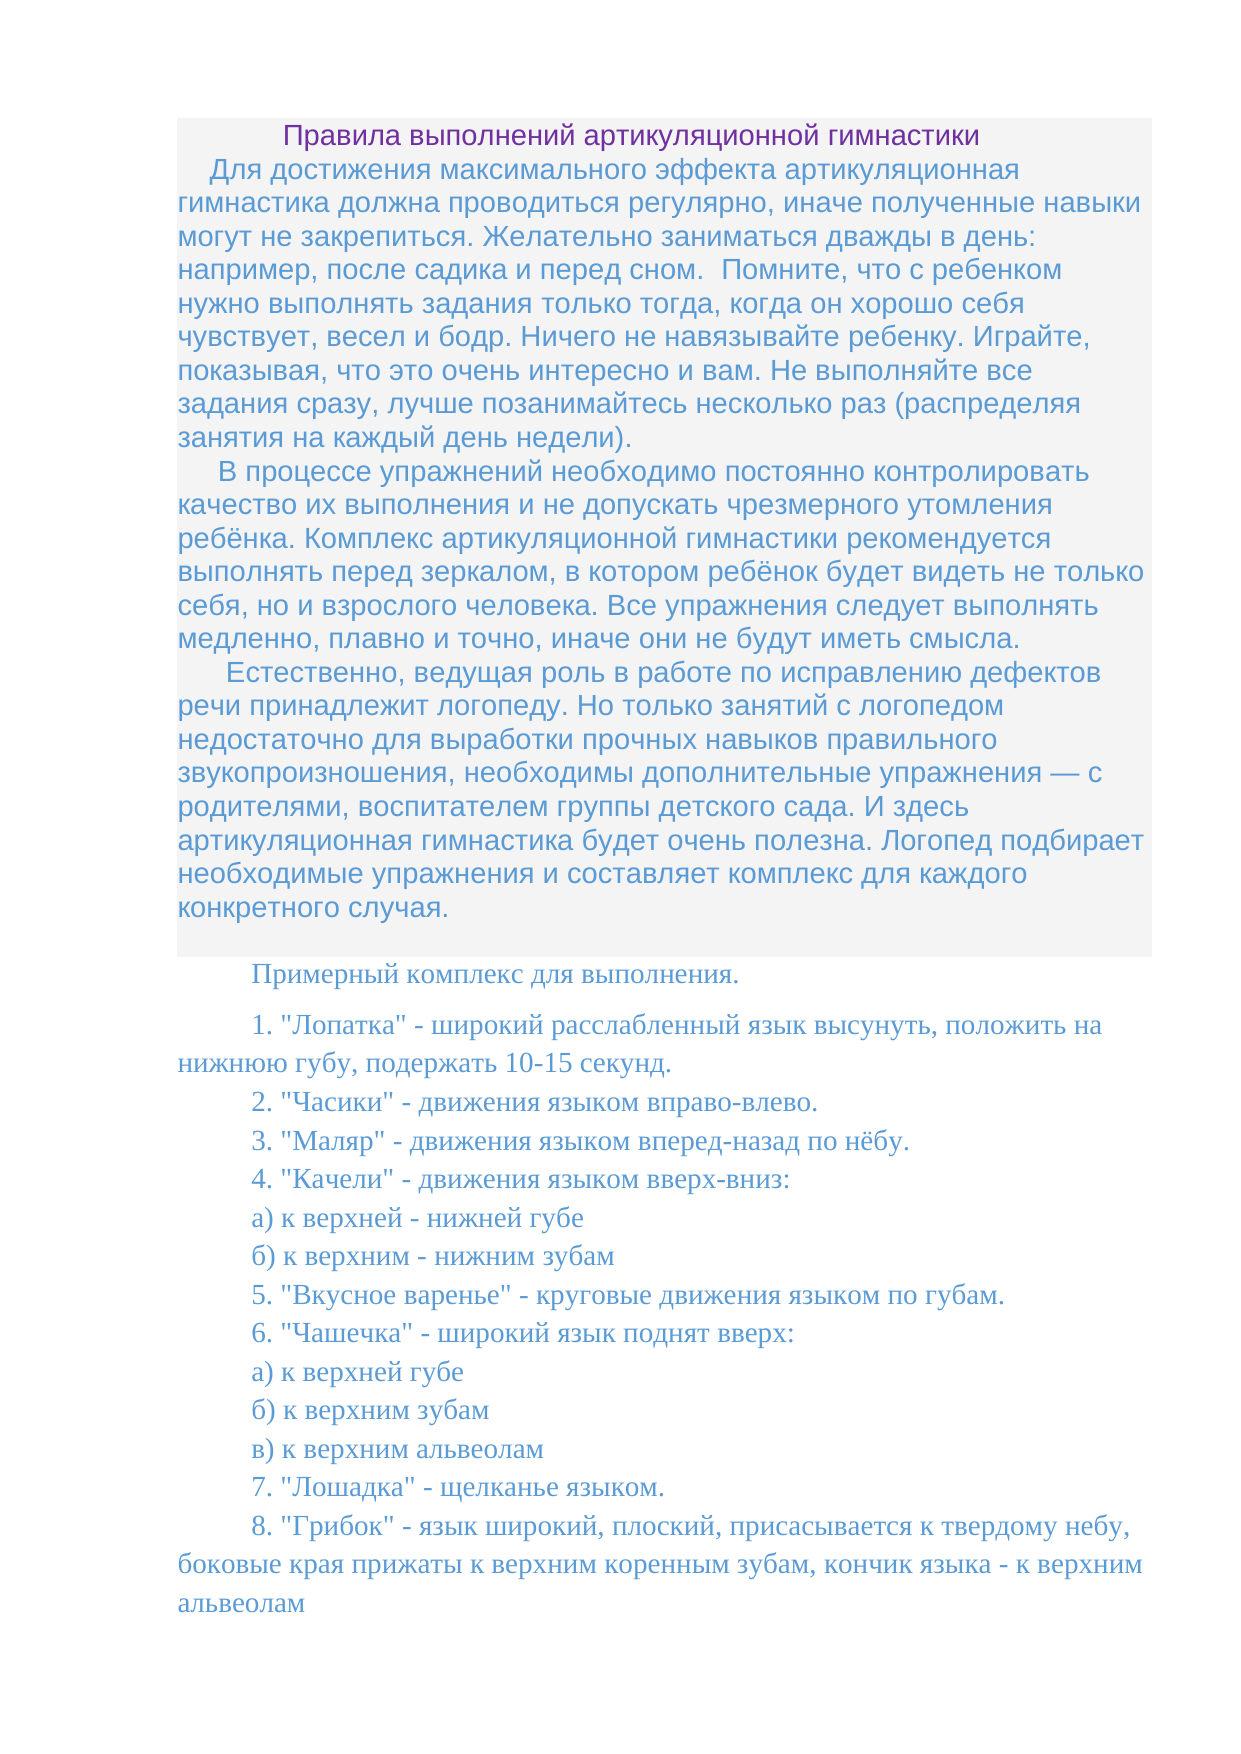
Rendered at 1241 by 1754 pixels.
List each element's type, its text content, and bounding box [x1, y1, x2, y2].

text 2. "Часики" - движения языком вправо-влево. [177, 1084, 1152, 1118]
text 8. "Грибок" - язык широкий, плоский, присасывается к твердому небу, боковые края прижаты к верхним коренным зубам, кончик языка - к верхним альвеолам [177, 1508, 1152, 1619]
text 5. "Вкусное варенье" - круговые движения языком по губам. [177, 1277, 1152, 1310]
text б) к верхним зубам [177, 1392, 1152, 1426]
text а) к верхней - нижней губе [177, 1200, 1152, 1233]
text 6. "Чашечка" - широкий язык поднят вверх: [177, 1315, 1152, 1349]
text б) к верхним - нижним зубам [177, 1238, 1152, 1272]
text В процессе упражнений необходимо постоянно контролировать качество их выполнения и не допускать чрезмерного утомления ребёнка. Комплекс артикуляционной гимнастики рекомендуется выполнять перед зеркалом, в котором ребёнок будет видеть не только себя, но и взрослого человека. Все упражнения следует выполнять медленно, плавно и точно, иначе они не будут иметь смысла. [177, 453, 1152, 655]
text 7. "Лошадка" - щелканье языком. [177, 1469, 1152, 1503]
text Для достижения максимального эффекта артикуляционная гимнастика должна проводиться регулярно, иначе полученные навыки могут не закрепиться. Желательно заниматься дважды в день: например, после садика и перед сном. Помните, что с ребенком нужно выполнять задания только тогда, когда он хорошо себя чувствует, весел и бодр. Ничего не навязывайте ребенку. Играйте, показывая, что это очень интересно и вам. Не выполняйте все задания сразу, лучше позанимайтесь несколько раз (распределяя занятия на каждый день недели). [177, 152, 1152, 453]
text 3. "Маляр" - движения языком вперед-назад по нёбу. [177, 1123, 1152, 1156]
text Правила выполнений артикуляционной гимнастики [177, 118, 1152, 152]
text Естественно, ведущая роль в работе по исправлению дефектов речи принадлежит логопеду. Но только занятий с логопедом недостаточно для выработки прочных навыков правильного звукопроизношения, необходимы дополнительные упражнения — с родителями, воспитателем группы детского сада. И здесь артикуляционная гимнастика будет очень полезна. Логопед подбирает необходимые упражнения и составляет комплекс для каждого конкретного случая. [177, 655, 1152, 923]
text в) к верхним альвеолам [177, 1431, 1152, 1464]
text 1. "Лопатка" - широкий расслабленный язык высунуть, положить на нижнюю губу, подержать 10-15 секунд. [177, 1007, 1152, 1079]
text а) к верхней губе [177, 1354, 1152, 1387]
text 4. "Качели" - движения языком вверх-вниз: [177, 1161, 1152, 1195]
text Примерный комплекс для выполнения. [177, 957, 1152, 990]
